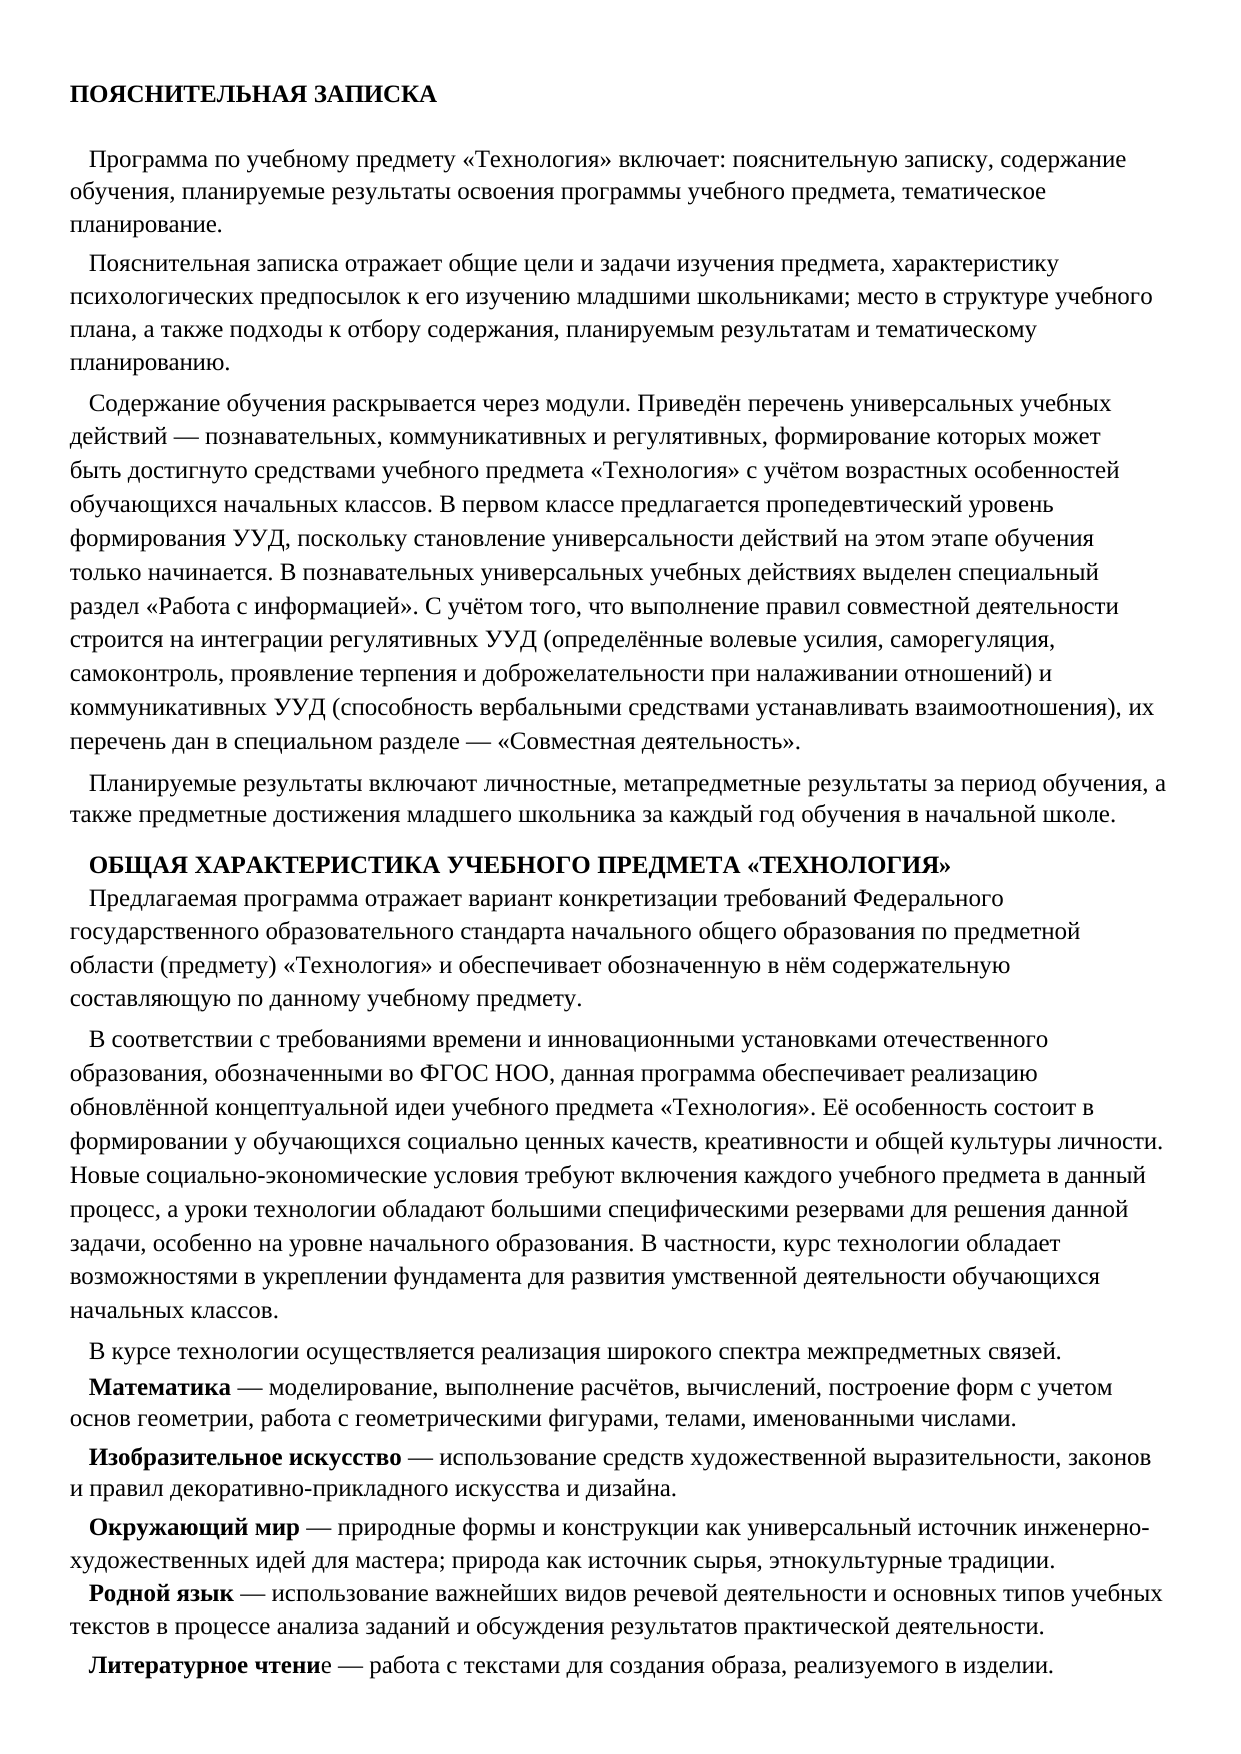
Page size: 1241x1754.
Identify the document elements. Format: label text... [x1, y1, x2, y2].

text Литературное чтение — работа с текстами для создания образа, реализуемого в изделии. [88, 1650, 1182, 1679]
text Окружающий мир — природные формы и конструкции как универсальный источник инженерно- художественных идей для мастера; природа как источник сырья, этнокультурные традиции. [69, 1512, 1182, 1573]
text В соответствии с требованиями времени и инновационными установками отечественного образования, обозначенными во ФГОС НОО, данная программа обеспечивает реализацию обновлённой концептуальной идеи учебного предмета «Технология». Её особенность состоит в формировании у обучающихся социально ценных качеств, креативности и общей культуры личности. Новые социально-экономические условия требуют включения каждого учебного предмета в данный процесс, а уроки технологии обладают большими специфическими резервами для решения данной задачи, особенно на уровне начального образования. В частности, курс технологии обладает возможностями в укреплении фундамента для развития умственной деятельности обучающихся начальных классов. [69, 1024, 1166, 1324]
text Пояснительная записка отражает общие цели и задачи изучения предмета, характеристику психологических предпосылок к его изучению младшими школьниками; место в структуре учебного плана, а также подходы к отбору содержания, планируемым результатам и тематическому планированию. [69, 248, 1182, 376]
text Предлагаемая программа отражает вариант конкретизации требований Федерального государственного образовательного стандарта начального общего образования по предметной области (предмету) «Технология» и обеспечивает обозначенную в нём содержательную составляющую по данному учебному предмету. [69, 883, 1158, 1012]
text Содержание обучения раскрывается через модули. Приведён перечень универсальных учебных действий — познавательных, коммуникативных и регулятивных, формирование которых может быть достигнуто средствами учебного предмета «Технология» с учётом возрастных особенностей обучающихся начальных классов. В первом классе предлагается пропедевтический уровень формирования УУД, поскольку становление универсальности действий на этом этапе обучения только начинается. В познавательных универсальных учебных действиях выделен специальный раздел «Работа с информацией». С учётом того, что выполнение правил совместной деятельности строится на интеграции регулятивных УУД (определённые волевые усилия, саморегуляция, самоконтроль, проявление терпения и доброжелательности при налаживании отношений) и коммуникативных УУД (способность вербальными средствами устанавливать взаимоотношения), их перечень дан в специальном разделе — «Совместная деятельность». [69, 388, 1158, 755]
text Изобразительное искусство — использование средств художественной выразительности, законов и правил декоративно-прикладного искусства и дизайна. [69, 1442, 1158, 1502]
text Планируемые результаты включают личностные, метапредметные результаты за период обучения, а также предметные достижения младшего школьника за каждый год обучения в начальной школе. [69, 768, 1182, 828]
text В курсе технологии осуществляется реализация широкого спектра межпредметных связей. [88, 1336, 1182, 1364]
text Математика — моделирование, выполнение расчётов, вычислений, построение форм с учетом основ геометрии, работа с геометрическими фигурами, телами, именованными числами. [69, 1372, 1158, 1432]
text Родной язык — использование важнейших видов речевой деятельности и основных типов учебных текстов в процессе анализа заданий и обсуждения результатов практической деятельности. [69, 1578, 1182, 1639]
subtitle ОБЩАЯ ХАРАКТЕРИСТИКА УЧЕБНОГО ПРЕДМЕТА «ТЕХНОЛОГИЯ» [88, 851, 1182, 879]
text Программа по учебному предмету «Технология» включает: пояснительную записку, содержание обучения, планируемые результаты освоения программы учебного предмета, тематическое планирование. [69, 144, 1182, 237]
subtitle ПОЯСНИТЕЛЬНАЯ ЗАПИСКА [69, 79, 1182, 108]
